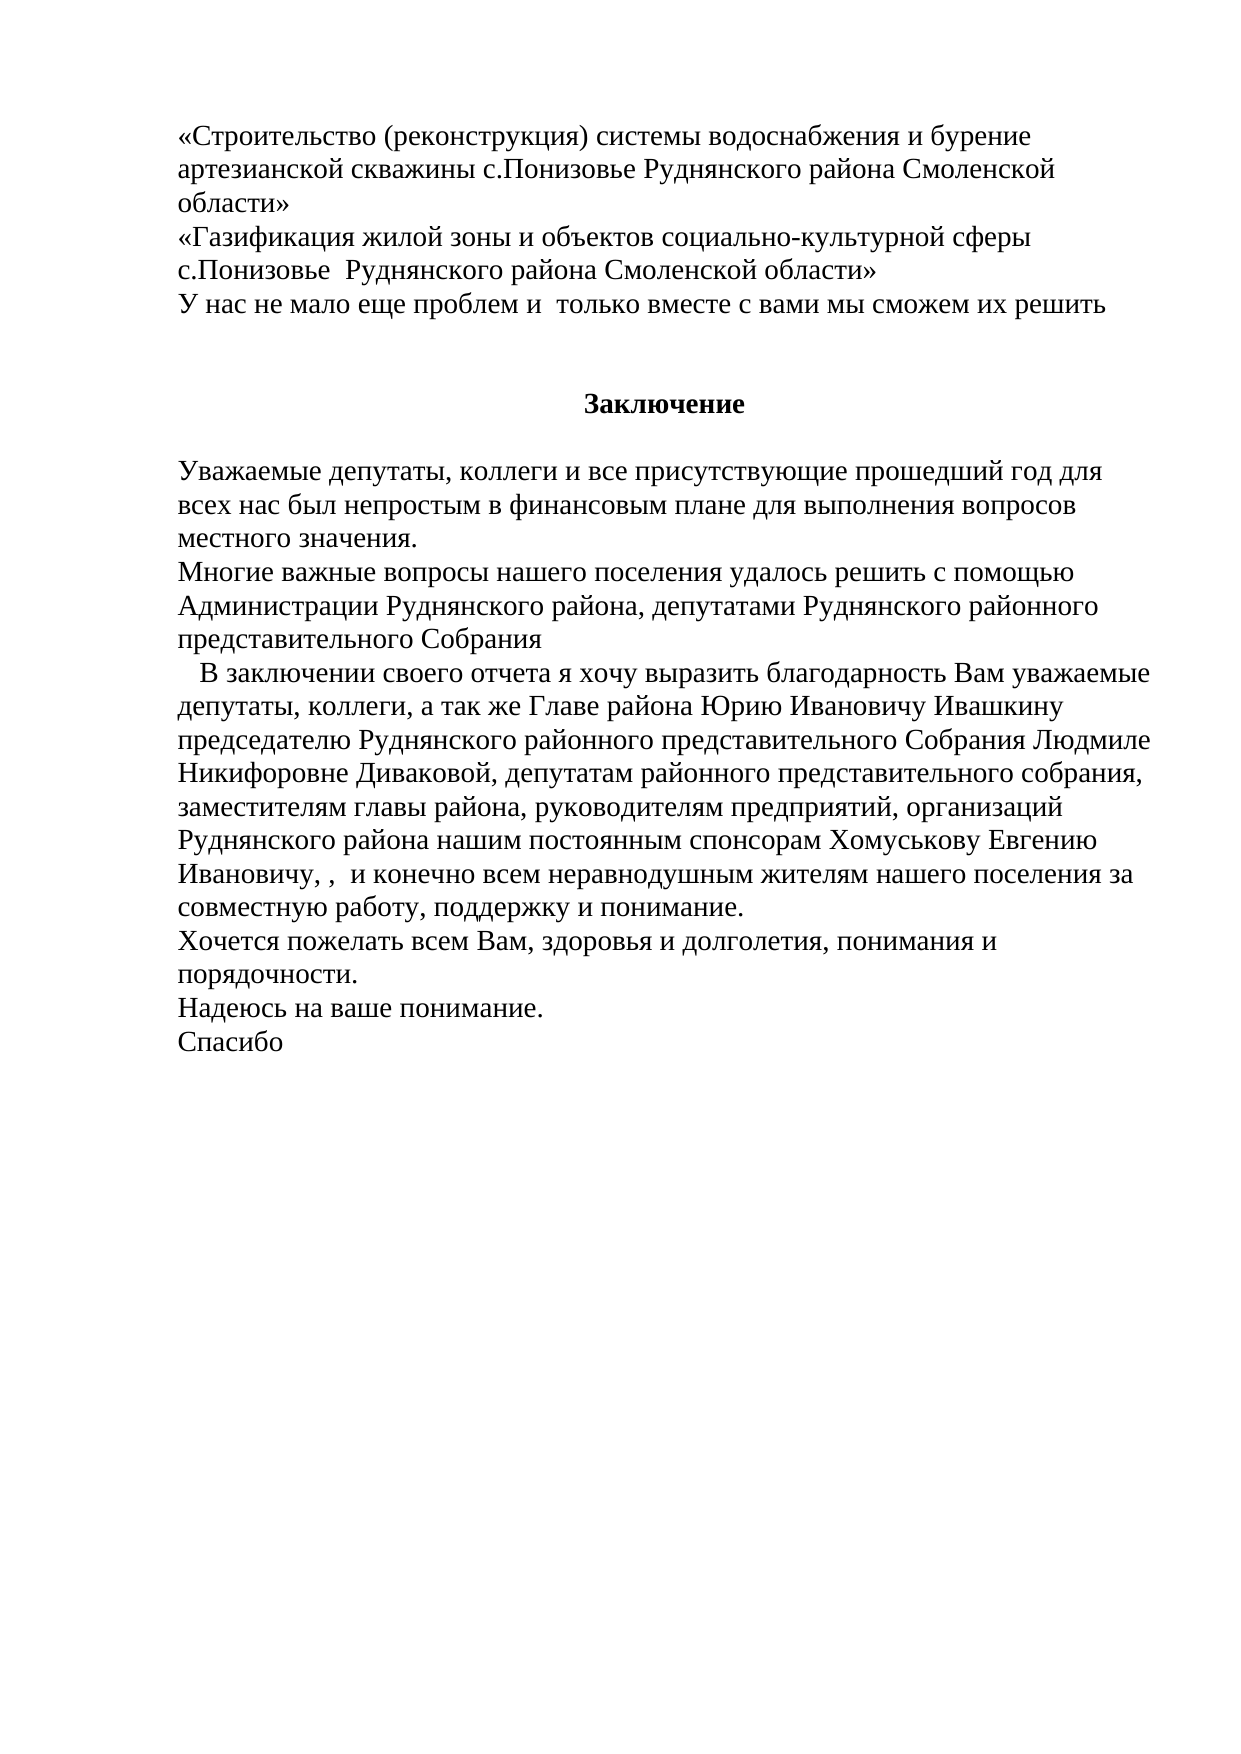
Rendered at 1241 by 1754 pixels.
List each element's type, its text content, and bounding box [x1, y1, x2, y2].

text Хочется пожелать всем Вам, здоровья и долголетия, понимания и порядочности. [177, 923, 1152, 990]
text Надеюсь на ваше понимание. [177, 990, 1152, 1024]
text Заключение [177, 386, 1152, 420]
text В заключении своего отчета я хочу выразить благодарность Вам уважаемые депутаты, коллеги, а так же Главе района Юрию Ивановичу Ивашкину председателю Руднянского районного представительного Собрания Людмиле Никифоровне Диваковой, депутатам районного представительного собрания, заместителям главы района, руководителям предприятий, организаций Руднянского района нашим постоянным спонсорам Хомуськову Евгению Ивановичу, , и конечно всем неравнодушным жителям нашего поселения за совместную работу, поддержку и понимание. [177, 655, 1152, 923]
text Уважаемые депутаты, коллеги и все присутствующие прошедший год для всех нас был непростым в финансовым плане для выполнения вопросов местного значения. [177, 453, 1152, 554]
text У нас не мало еще проблем и только вместе с вами мы сможем их решить [177, 286, 1152, 319]
text Многие важные вопросы нашего поселения удалось решить с помощью Администрации Руднянского района, депутатами Руднянского районного представительного Собрания [177, 554, 1152, 655]
text Спасибо [177, 1024, 1152, 1057]
text «Строительство (реконструкция) системы водоснабжения и бурение артезианской скважины с.Понизовье Руднянского района Смоленской области» [177, 118, 1152, 219]
text «Газификация жилой зоны и объектов социально-культурной сферы с.Понизовье Руднянского района Смоленской области» [177, 219, 1152, 286]
